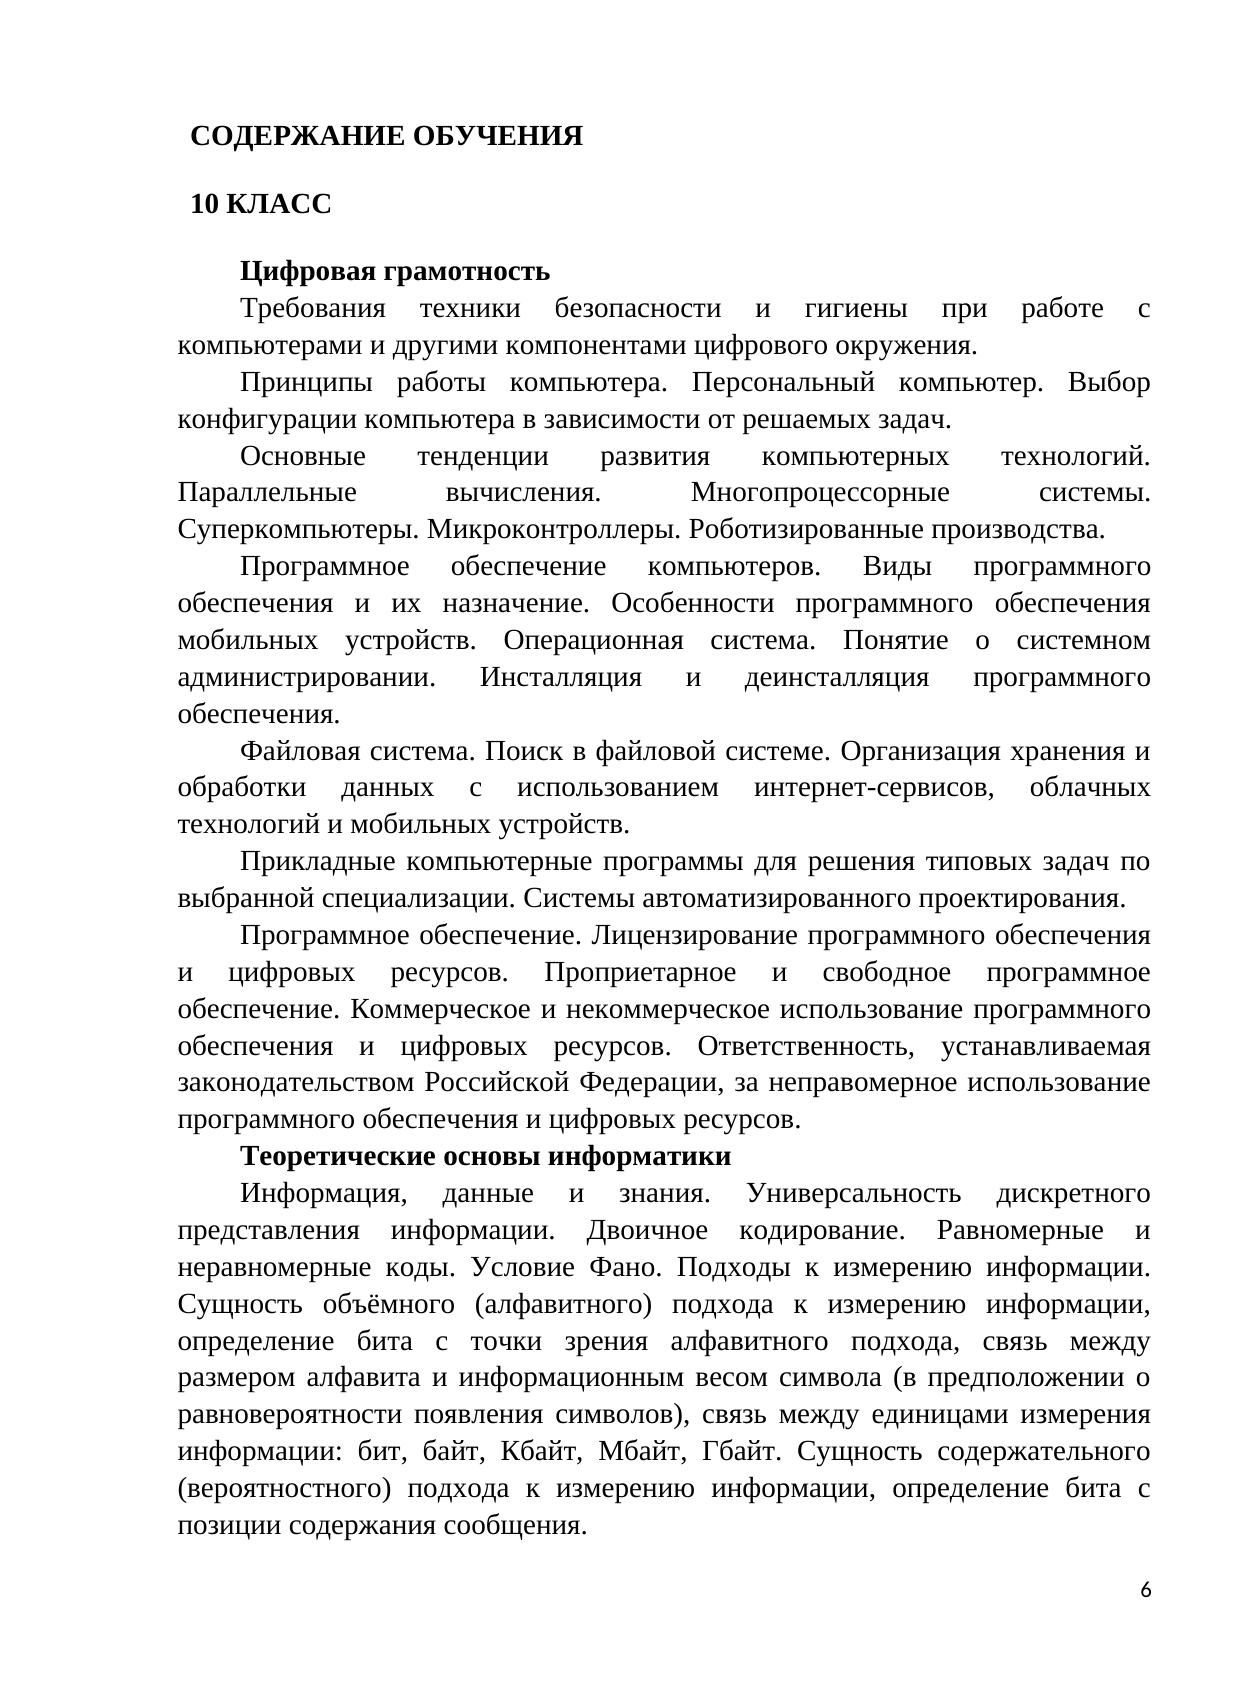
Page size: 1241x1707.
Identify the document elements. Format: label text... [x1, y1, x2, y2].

text Принципы работы компьютера. Персональный компьютер. Выбор конфигурации компьютера в зависимости от решаемых задач. [177, 364, 1152, 434]
text СОДЕРЖАНИЕ ОБУЧЕНИЯ [190, 118, 1152, 152]
text Требования техники безопасности и гигиены при работе с компьютерами и другими компонентами цифрового окружения. [177, 290, 1152, 361]
text Прикладные компьютерные программы для решения типовых задач по выбранной специализации. Системы автоматизированного проектирования. [177, 843, 1152, 914]
text Файловая система. Поиск в файловой системе. Организация хранения и обработки данных с использованием интернет-сервисов, облачных технологий и мобильных устройств. [177, 733, 1152, 840]
text Теоретические основы информатики [177, 1138, 1152, 1172]
text Цифровая грамотность [177, 253, 1152, 287]
text Основные тенденции развития компьютерных технологий. Параллельные вычисления. Многопроцессорные системы. Суперкомпьютеры. Микроконтроллеры. Роботизированные производства. [177, 438, 1152, 545]
text Информация, данные и знания. Универсальность дискретного представления информации. Двоичное кодирование. Равномерные и неравномерные коды. Условие Фано. Подходы к измерению информации. Сущность объёмного (алфавитного) подхода к измерению информации, определение бита с точки зрения алфавитного подхода, связь между размером алфавита и информационным весом символа (в предположении о равновероятности появления символов), связь между единицами измерения информации: бит, байт, Кбайт, Мбайт, Гбайт. Сущность содержательного (вероятностного) подхода к измерению информации, определение бита с позиции содержания сообщения. [177, 1175, 1152, 1541]
text Программное обеспечение компьютеров. Виды программного обеспечения и их назначение. Особенности программного обеспечения мобильных устройств. Операционная система. Понятие о системном администрировании. Инсталляция и деинсталляция программного обеспечения. [177, 548, 1152, 729]
text 10 КЛАСС [190, 186, 1152, 219]
text Программное обеспечение. Лицензирование программного обеспечения и цифровых ресурсов. Проприетарное и свободное программное обеспечение. Коммерческое и некоммерческое использование программного обеспечения и цифровых ресурсов. Ответственность, устанавливаемая законодательством Российской Федерации, за неправомерное использование программного обеспечения и цифровых ресурсов. [177, 917, 1152, 1135]
